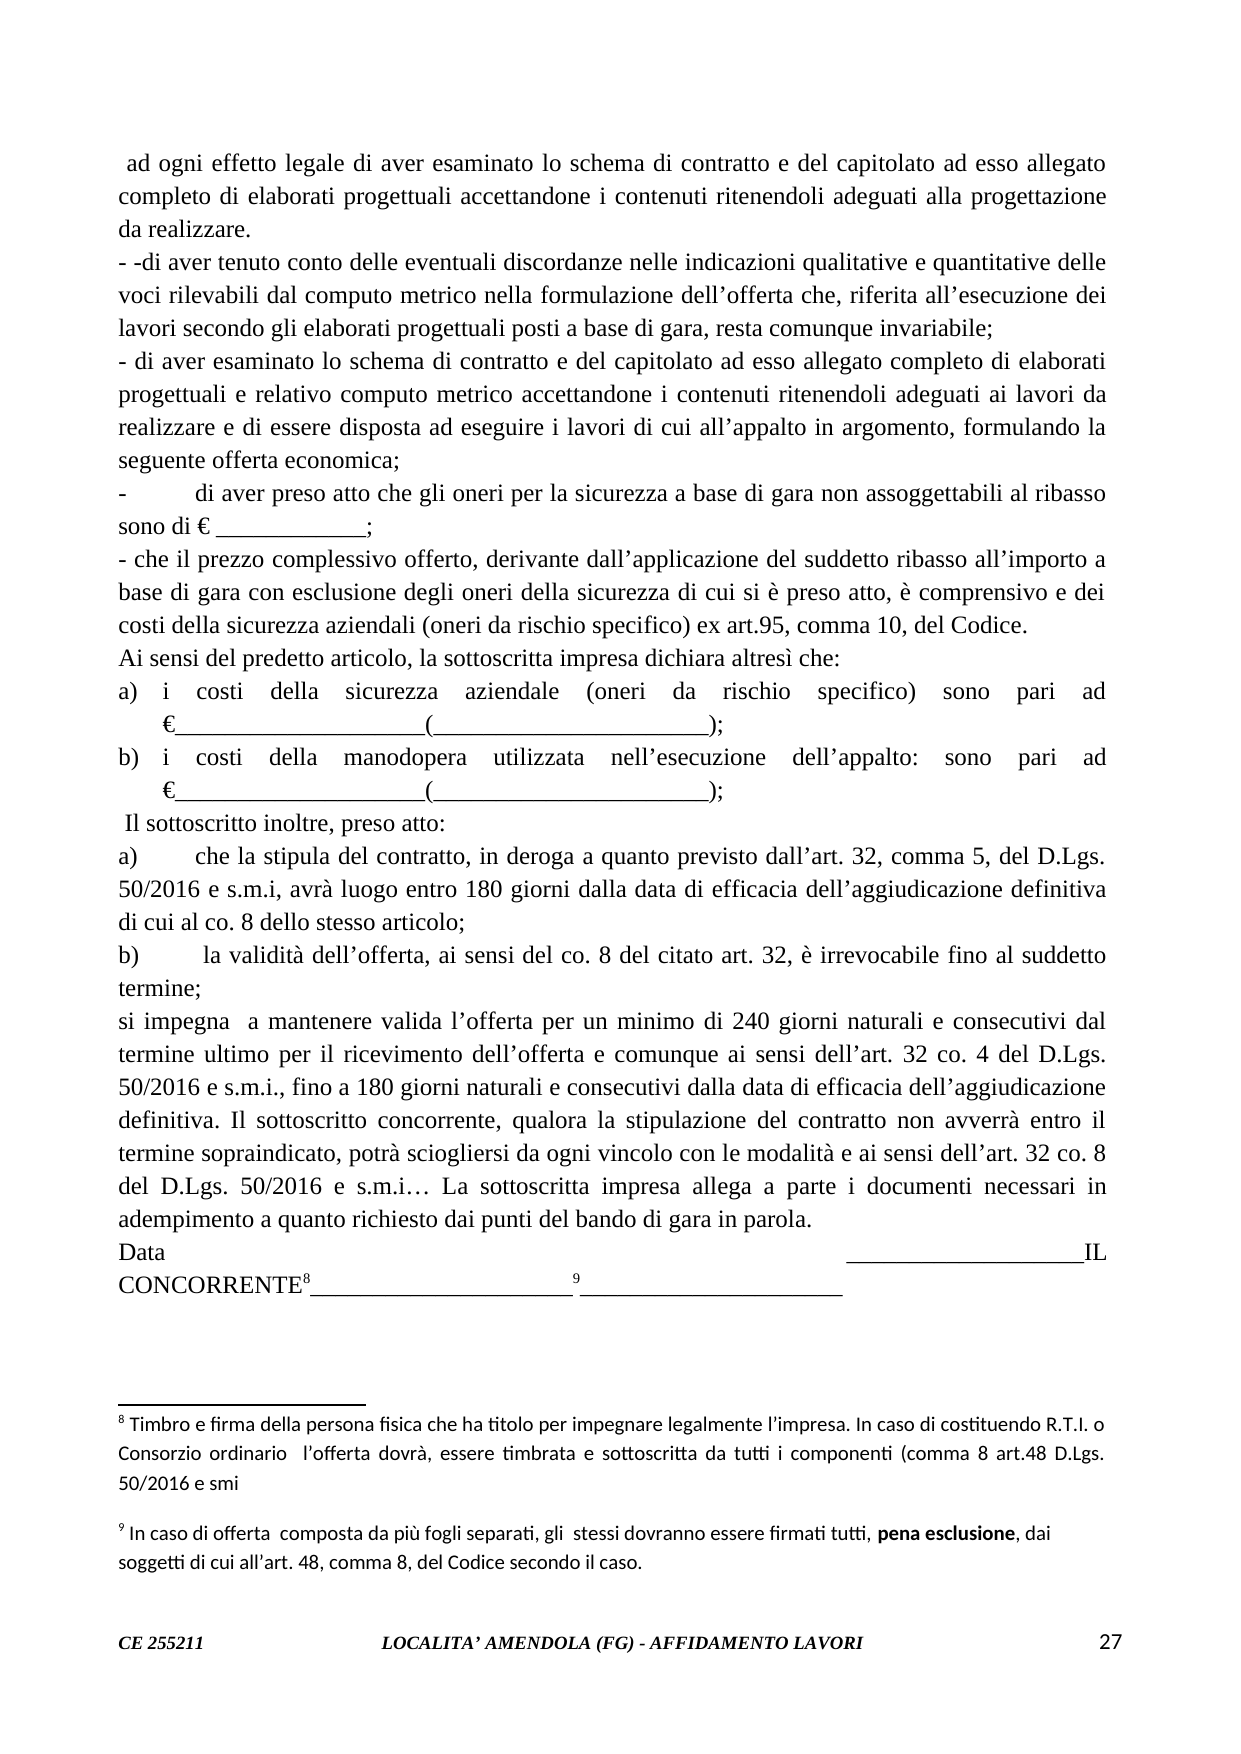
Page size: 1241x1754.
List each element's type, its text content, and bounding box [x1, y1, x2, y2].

text b) la validità dell’offerta, ai sensi del co. 8 del citato art. 32, è irrevocabile fino al suddetto termine; [118, 940, 1107, 1002]
text ad ogni effetto legale di aver esaminato lo schema di contratto e del capitolato ad esso allegato completo di elaborati progettuali accettandone i contenuti ritenendoli adeguati alla progettazione da realizzare. [118, 148, 1107, 242]
list i costi della sicurezza aziendale (oneri da rischio specifico) sono pari ad €____________________(______________________); [118, 676, 1107, 738]
text si impegna a mantenere valida l’offerta per un minimo di 240 giorni naturali e consecutivi dal termine ultimo per il ricevimento dell’offerta e comunque ai sensi dell’art. 32 co. 4 del D.Lgs. 50/2016 e s.m.i., fino a 180 giorni naturali e consecutivi dalla data di efficacia dell’aggiudicazione definitiva. Il sottoscritto concorrente, qualora la stipulazione del contratto non avverrà entro il termine sopraindicato, potrà sciogliersi da ogni vincolo con le modalità e ai sensi dell’art. 32 co. 8 del D.Lgs. 50/2016 e s.m.i… La sottoscritta impresa allega a parte i documenti necessari in adempimento a quanto richiesto dai punti del bando di gara in parola. [118, 1006, 1107, 1233]
text a) che la stipula del contratto, in deroga a quanto previsto dall’art. 32, comma 5, del D.Lgs. 50/2016 e s.m.i, avrà luogo entro 180 giorni dalla data di efficacia dell’aggiudicazione definitiva di cui al co. 8 dello stesso articolo; [118, 841, 1107, 936]
text Data ___________________IL CONCORRENTE__________________________________________ [118, 1237, 1107, 1299]
text - che il prezzo complessivo offerto, derivante dall’applicazione del suddetto ribasso all’importo a base di gara con esclusione degli oneri della sicurezza di cui si è preso atto, è comprensivo e dei costi della sicurezza aziendali (oneri da rischio specifico) ex art.95, comma 10, del Codice. [118, 544, 1107, 639]
list i costi della manodopera utilizzata nell’esecuzione dell’appalto: sono pari ad €____________________(______________________); [118, 742, 1107, 804]
text - di aver preso atto che gli oneri per la sicurezza a base di gara non assoggettabili al ribasso sono di € ____________; [118, 478, 1107, 540]
text - -di aver tenuto conto delle eventuali discordanze nelle indicazioni qualitative e quantitative delle voci rilevabili dal computo metrico nella formulazione dell’offerta che, riferita all’esecuzione dei lavori secondo gli elaborati progettuali posti a base di gara, resta comunque invariabile; [118, 247, 1107, 342]
text - di aver esaminato lo schema di contratto e del capitolato ad esso allegato completo di elaborati progettuali e relativo computo metrico accettandone i contenuti ritenendoli adeguati ai lavori da realizzare e di essere disposta ad eseguire i lavori di cui all’appalto in argomento, formulando la seguente offerta economica; [118, 346, 1107, 474]
text Il sottoscritto inoltre, preso atto: [118, 808, 1107, 837]
text Ai sensi del predetto articolo, la sottoscritta impresa dichiara altresì che: [118, 643, 1107, 672]
